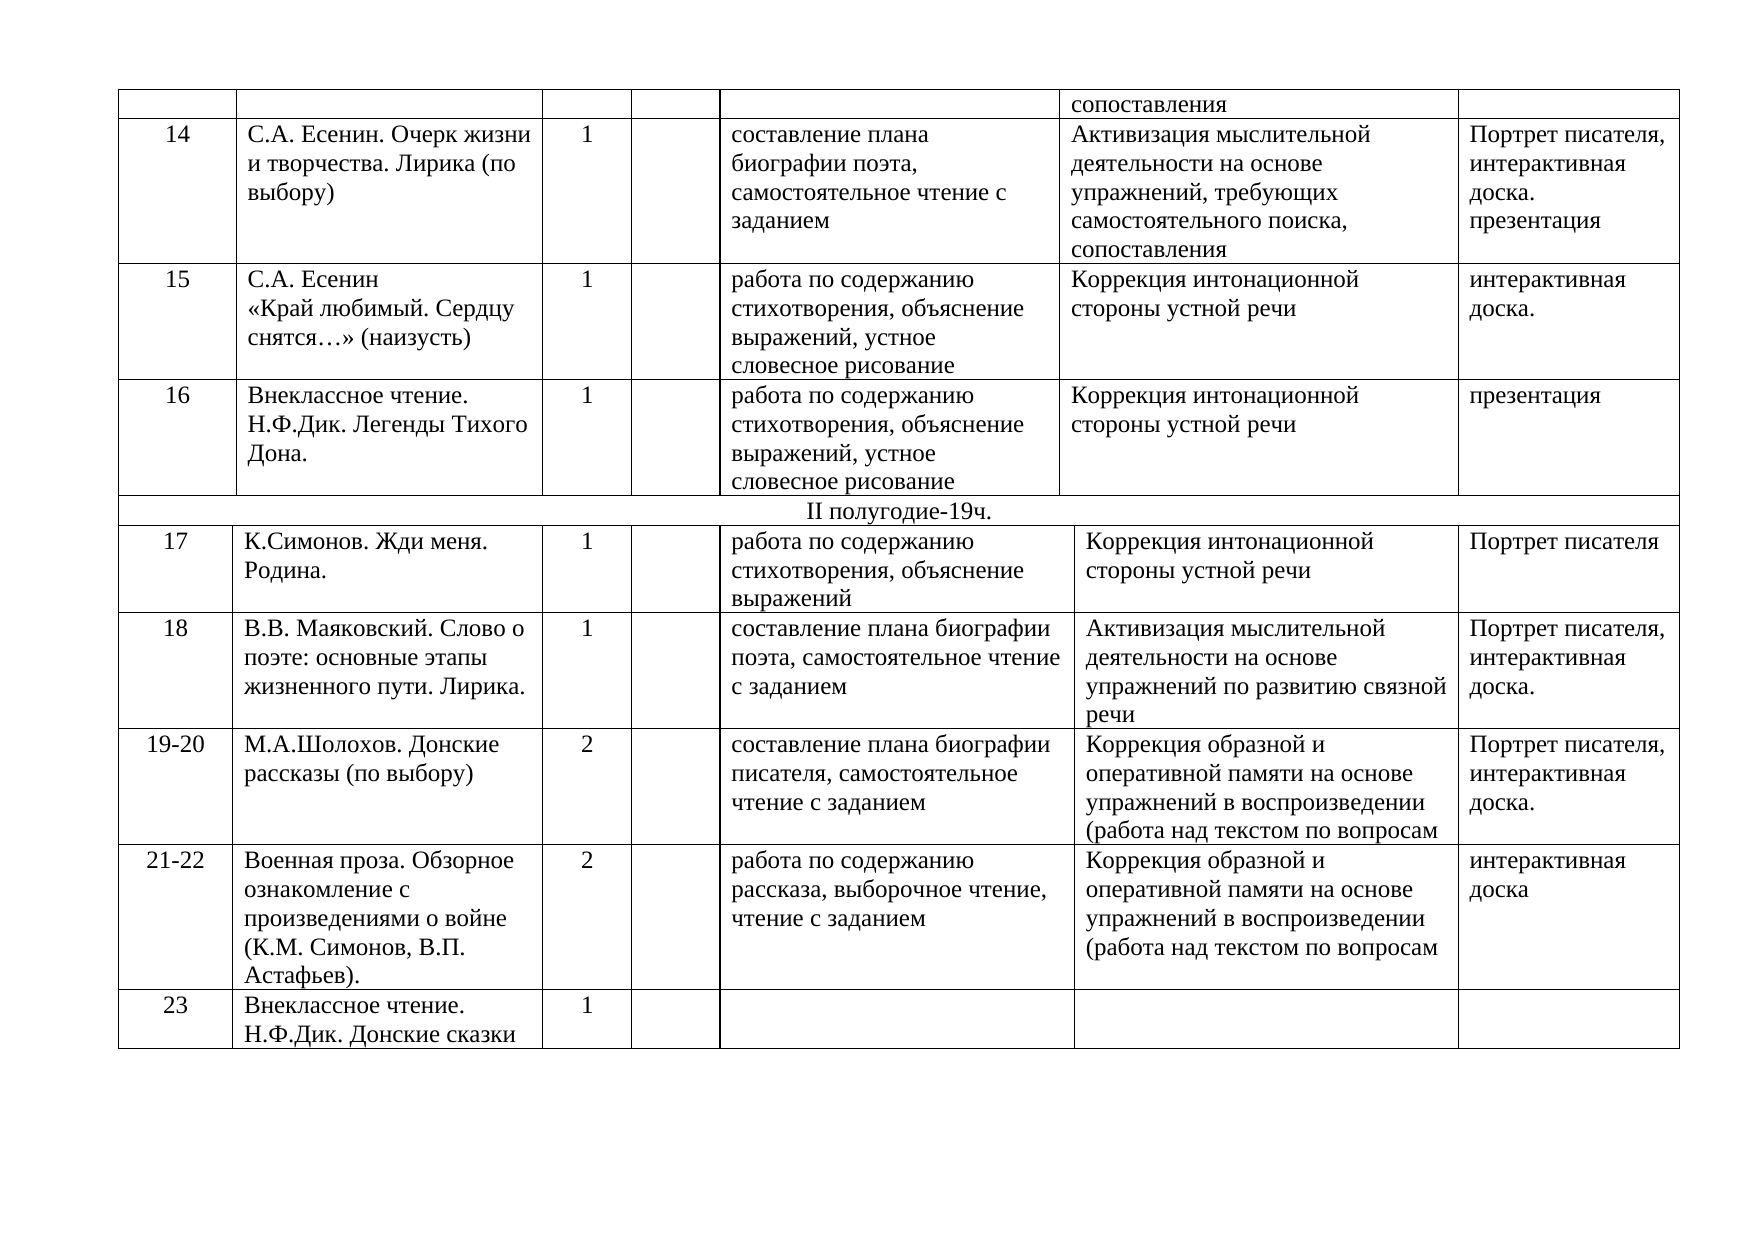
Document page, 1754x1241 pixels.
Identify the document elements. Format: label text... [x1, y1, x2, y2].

table_cell интерактивная доска. [1459, 264, 1679, 379]
table_cell 2 [543, 845, 631, 989]
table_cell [1459, 90, 1679, 118]
table_cell Портрет писателя, интерактивная доска. презентация [1459, 119, 1679, 263]
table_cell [1060, 90, 1458, 118]
table_cell [632, 119, 719, 263]
table_cell [1459, 990, 1679, 1048]
table_cell 18 [119, 613, 232, 728]
table_cell С.А. Есенин. Очерк жизни и творчества. Лирика (по выбору) [237, 119, 542, 263]
table_cell Портрет писателя [1459, 526, 1679, 612]
table_cell 1 [543, 90, 631, 118]
table_cell 16 [119, 380, 236, 495]
table_cell работа по содержанию стихотворения, объяснение выражений [721, 526, 1074, 612]
table_cell С.А. Есенин «Край любимый. Сердцу снятся…» (наизусть) [237, 264, 542, 379]
table_cell 15 [119, 264, 236, 379]
table_cell презентация [1459, 380, 1679, 495]
table_cell 13 [119, 90, 236, 118]
table_cell Коррекция интонационной стороны устной речи [1060, 380, 1458, 495]
table_cell 19-20 [119, 729, 232, 844]
table_cell 1 [543, 613, 631, 728]
table_cell [632, 613, 719, 728]
table_cell Портрет писателя, интерактивная доска. [1459, 613, 1679, 728]
table_cell [721, 990, 1074, 1048]
table_cell 23 [119, 990, 232, 1048]
table_cell 14 [119, 119, 236, 263]
table_cell [632, 90, 719, 118]
table_cell 1 [543, 526, 631, 612]
table_cell [632, 990, 719, 1048]
table_cell [632, 526, 719, 612]
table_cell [237, 90, 542, 118]
table_cell 1 [543, 264, 631, 379]
table_cell 21-22 [119, 845, 232, 989]
table_cell составление плана биографии поэта, самостоятельное чтение с заданием [721, 613, 1074, 728]
table_cell 17 [119, 526, 232, 612]
table_cell работа по содержанию стихотворения, объяснение выражений, устное словесное рисование [721, 380, 1059, 495]
table_cell Коррекция образной и оперативной памяти на основе упражнений в воспроизведении (работа над текстом по вопросам [1075, 845, 1458, 989]
table_cell составление плана биографии писателя, самостоятельное чтение с заданием [721, 729, 1074, 844]
table_cell Коррекция интонационной стороны устной речи [1060, 264, 1458, 379]
table_cell 1 [543, 380, 631, 495]
table_cell интерактивная доска [1459, 845, 1679, 989]
table_cell [632, 264, 719, 379]
table_cell составление плана биографии поэта, самостоятельное чтение с заданием [721, 119, 1059, 263]
table_cell Военная проза. Обзорное ознакомление с произведениями о войне (К.М. Симонов, В.П. Астафьев). [233, 845, 542, 989]
table_cell В.В. Маяковский. Слово о поэте: основные этапы жизненного пути. Лирика. [233, 613, 542, 728]
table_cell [721, 90, 1059, 118]
table_cell [1075, 990, 1458, 1048]
table_cell Внеклассное чтение. Н.Ф.Дик. Легенды Тихого Дона. [237, 380, 542, 495]
table_cell 1 [543, 990, 631, 1048]
table_cell II полугодие-19ч. [119, 496, 1679, 525]
table_cell Коррекция образной и оперативной памяти на основе упражнений в воспроизведении (работа над текстом по вопросам [1075, 729, 1458, 844]
table_cell Активизация мыслительной деятельности на основе упражнений, требующих самостоятельного поиска, сопоставления [1060, 119, 1458, 263]
table_cell работа по содержанию рассказа, выборочное чтение, чтение с заданием [721, 845, 1074, 989]
table_cell Портрет писателя, интерактивная доска. [1459, 729, 1679, 844]
table_cell [632, 729, 719, 844]
table_cell 2 [543, 729, 631, 844]
table_cell [632, 380, 719, 495]
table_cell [233, 990, 542, 1048]
table_cell [632, 845, 719, 989]
table_cell Коррекция интонационной стороны устной речи [1075, 526, 1458, 612]
table_cell М.А.Шолохов. Донские рассказы (по выбору) [233, 729, 542, 844]
table_cell К.Симонов. Жди меня. Родина. [233, 526, 542, 612]
table_cell Активизация мыслительной деятельности на основе упражнений по развитию связной речи [1075, 613, 1458, 728]
table_cell 1 [543, 119, 631, 263]
table_cell работа по содержанию стихотворения, объяснение выражений, устное словесное рисование [721, 264, 1059, 379]
